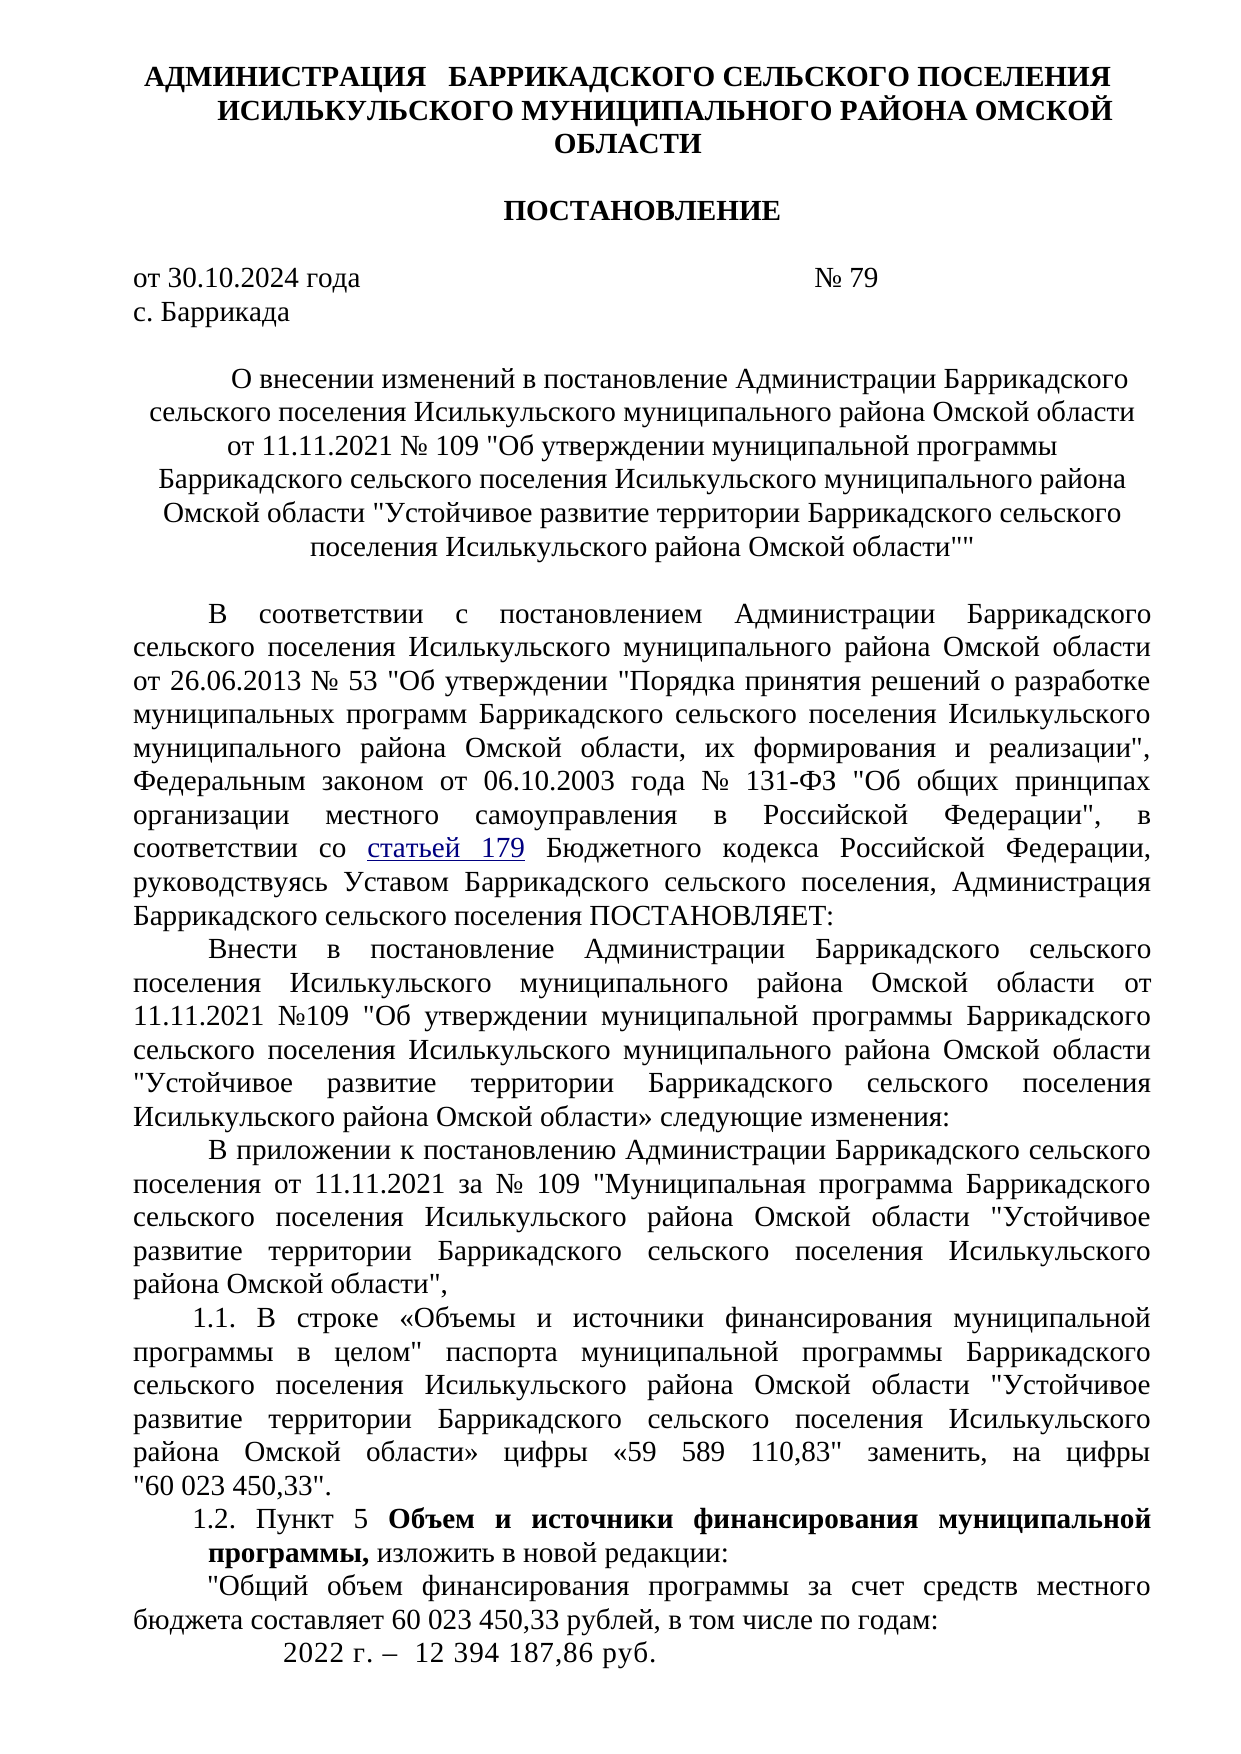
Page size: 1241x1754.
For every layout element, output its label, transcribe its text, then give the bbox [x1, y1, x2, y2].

text с. Баррикада [133, 294, 1152, 327]
text В соответствии с постановлением Администрации Баррикадского сельского поселения Исилькульского муниципального района Омской области от 26.06.2013 № 53 "Об утверждении "Порядка принятия решений о разработке муниципальных программ Баррикадского сельского поселения Исилькульского муниципального района Омской области, их формирования и реализации", Федеральным законом от 06.10.2003 года № 131-ФЗ "Об общих принципах организации местного самоуправления в Российской Федерации", в соответствии со статьей 179 Бюджетного кодекса Российской Федерации, руководствуясь Уставом Баррикадского сельского поселения, Администрация Баррикадского сельского поселения ПОСТАНОВЛЯЕТ: [133, 596, 1152, 931]
text АДМИНИСТРАЦИЯ БАРРИКАДСКОГО СЕЛЬСКОГО ПОСЕЛЕНИЯ [74, 59, 1181, 93]
text 2022 г. – 12 394 187,86 руб. [208, 1636, 1152, 1669]
title ПОСТАНОВЛЕНИЕ [133, 193, 1152, 227]
text от 30.10.2024 года № 79 [133, 260, 1152, 294]
text 1.1. В строке «Объемы и источники финансирования муниципальной программы в целом" паспорта муниципальной программы Баррикадского сельского поселения Исилькульского района Омской области "Устойчивое развитие территории Баррикадского сельского поселения Исилькульского района Омской области» цифры «59 589 110,83" заменить, на цифры "60 023 450,33". [133, 1300, 1152, 1501]
title ИСИЛЬКУЛЬСКОГО МУНИЦИПАЛЬНОГО РАЙОНА ОМСКОЙ ОБЛАСТИ [74, 93, 1181, 160]
text О внесении изменений в постановление Администрации Баррикадского сельского поселения Исилькульского муниципального района Омской области от 11.11.2021 № 109 "Об утверждении муниципальной программы Баррикадского сельского поселения Исилькульского муниципального района Омской области "Устойчивое развитие территории Баррикадского сельского поселения Исилькульского района Омской области"" [133, 361, 1152, 562]
text "Общий объем финансирования программы за счет средств местного бюджета составляет 60 023 450,33 рублей, в том числе по годам: [133, 1568, 1152, 1636]
text Внести в постановление Администрации Баррикадского сельского поселения Исилькульского муниципального района Омской области от 11.11.2021 №109 "Об утверждении муниципальной программы Баррикадского сельского поселения Исилькульского муниципального района Омской области "Устойчивое развитие территории Баррикадского сельского поселения Исилькульского района Омской области» следующие изменения: [133, 931, 1152, 1132]
text В приложении к постановлению Администрации Баррикадского сельского поселения от 11.11.2021 за № 109 "Муниципальная программа Баррикадского сельского поселения Исилькульского района Омской области "Устойчивое развитие территории Баррикадского сельского поселения Исилькульского района Омской области", [133, 1132, 1152, 1300]
list 1.2. Пункт 5 Объем и источники финансирования муниципальной программы, изложить в новой редакции: [192, 1501, 1152, 1568]
